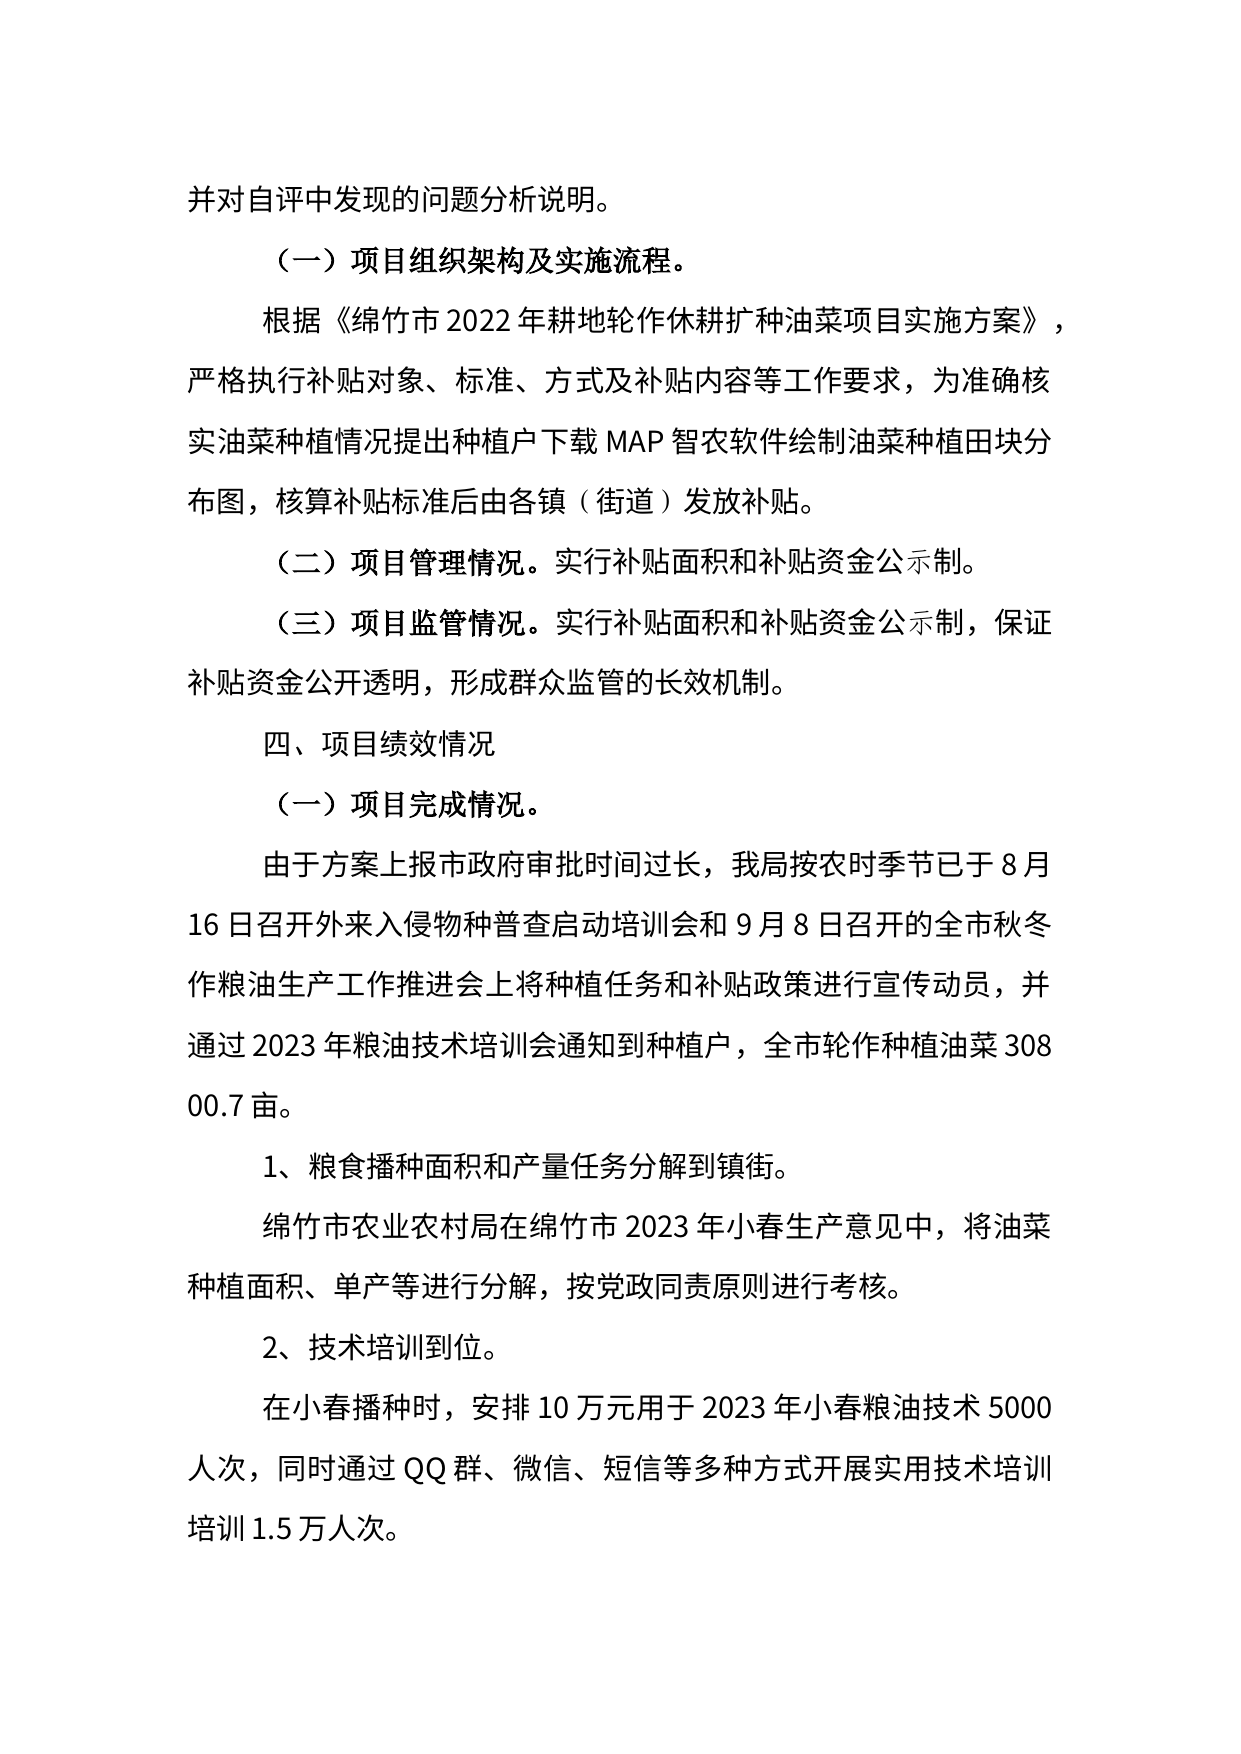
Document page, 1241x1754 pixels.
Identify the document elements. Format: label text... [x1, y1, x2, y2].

text （二）项目管理情况。实行补贴面积和补贴资金公示制。 [187, 524, 1053, 585]
text 绵竹市农业农村局在绵竹市2023年小春生产意见中，将油菜种植面积、单产等进行分解，按党政同责原则进行考核。 [187, 1189, 1053, 1310]
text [187, 162, 1053, 222]
text （三）项目监管情况。实行补贴面积和补贴资金公示制，保证补贴资金公开透明，形成群众监管的长效机制。 [187, 585, 1053, 706]
text 由于方案上报市政府审批时间过长，我局按农时季节已于8月16日召开外来入侵物种普查启动培训会和9月8日召开的全市秋冬作粮油生产工作推进会上将种植任务和补贴政策进行宣传动员，并通过2023年粮油技术培训会通知到种植户，全市轮作种植油菜30800.7亩。 [187, 827, 1053, 1129]
text 四、项目绩效情况 [187, 706, 1053, 766]
list 项目组织架构及实施流程。 [187, 222, 1053, 283]
text 在小春播种时，安排10万元用于2023年小春粮油技术5000人次，同时通过QQ群、微信、短信等多种方式开展实用技术培训培训1.5万人次。 [187, 1370, 1053, 1552]
text （一）项目完成情况。 [187, 766, 1053, 827]
text 2、技术培训到位。 [187, 1310, 1053, 1370]
text 根据《绵竹市2022年耕地轮作休耕扩种油菜项目实施方案》，严格执行补贴对象、标准、方式及补贴内容等工作要求，为准确核实油菜种植情况提出种植户下载MAP智农软件绘制油菜种植田块分布图，核算补贴标准后由各镇（街道）发放补贴。 [187, 283, 1053, 524]
text 1、粮食播种面积和产量任务分解到镇街。 [187, 1129, 1053, 1189]
